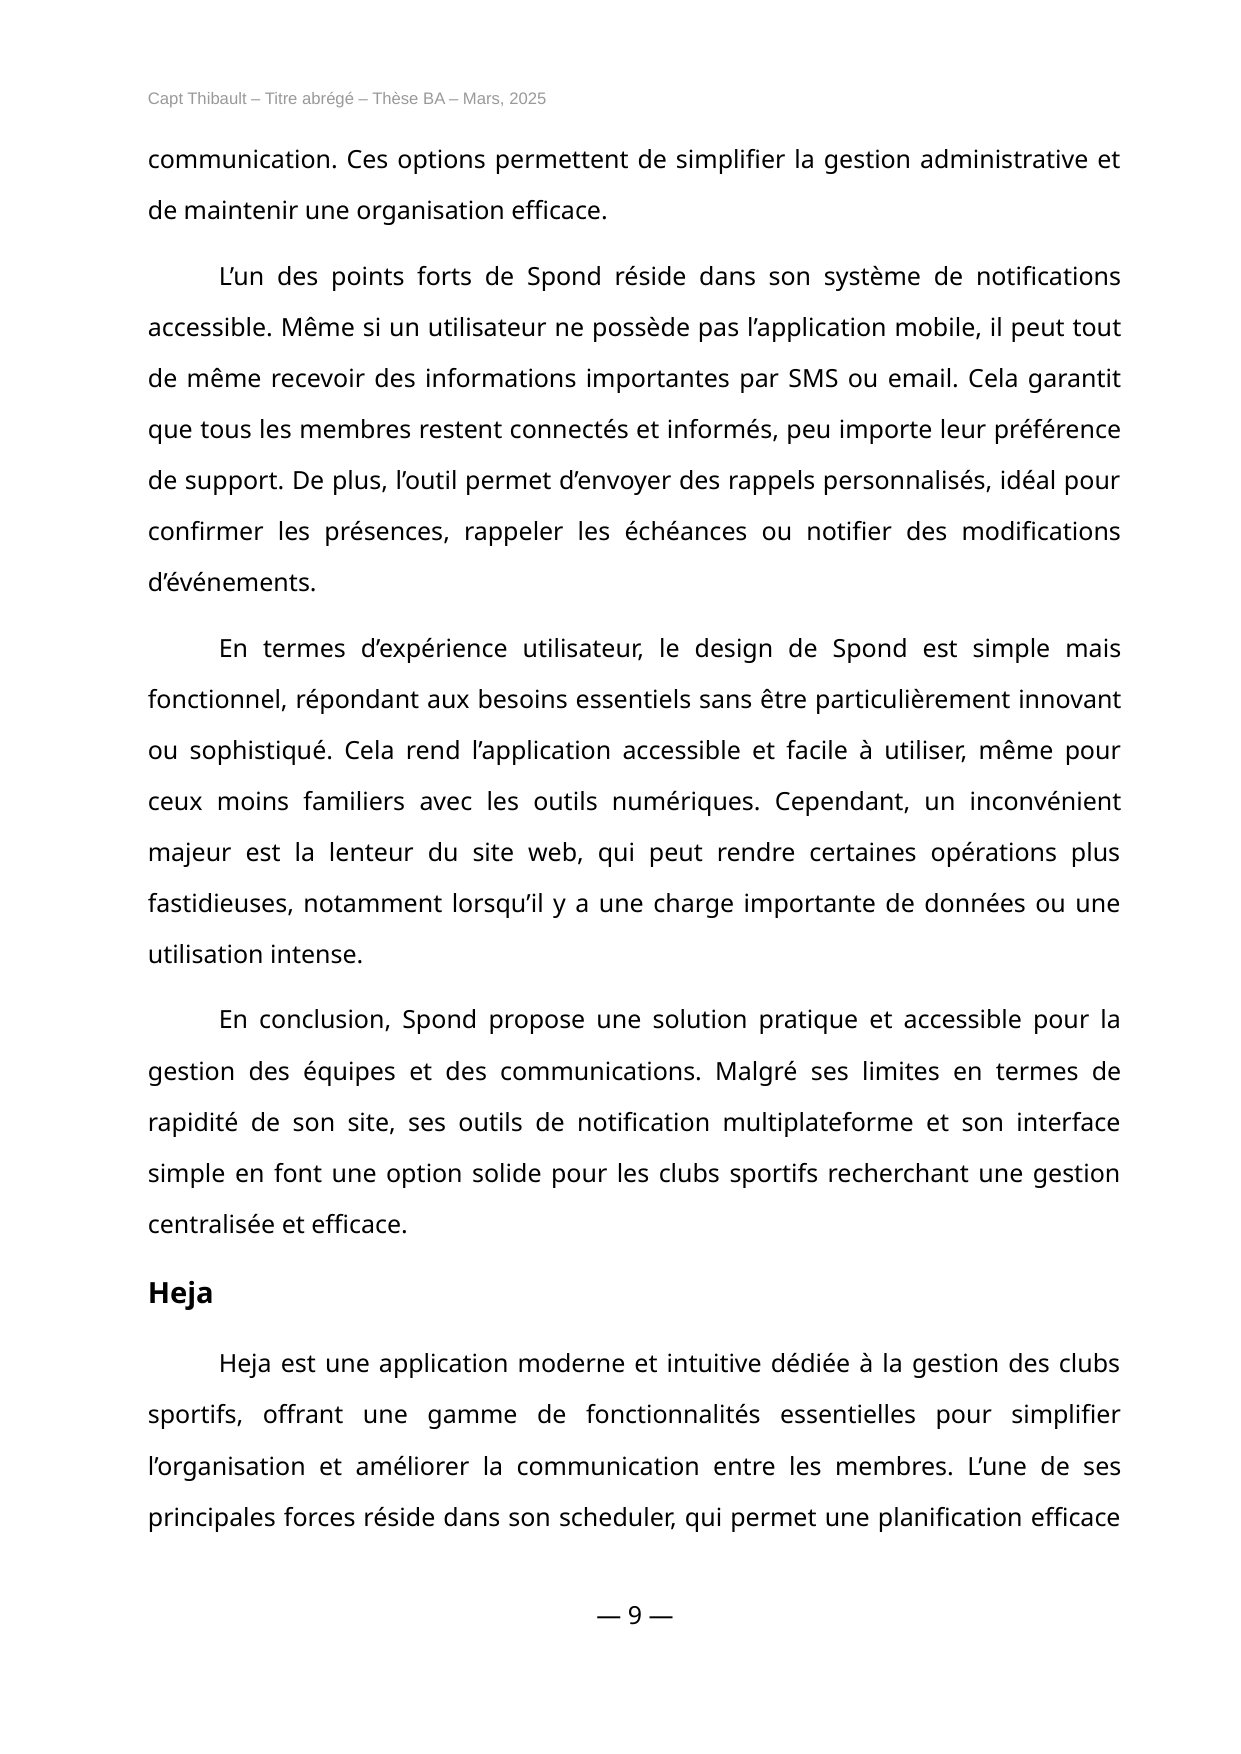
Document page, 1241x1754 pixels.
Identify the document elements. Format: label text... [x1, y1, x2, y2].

text L’un des points forts de Spond réside dans son système de notifications accessible. Même si un utilisateur ne possède pas l’application mobile, il peut tout de même recevoir des informations importantes par SMS ou email. Cela garantit que tous les membres restent connectés et informés, peu importe leur préférence de support. De plus, l’outil permet d’envoyer des rappels personnalisés, idéal pour confirmer les présences, rappeler les échéances ou notifier des modifications d’événements. [148, 258, 1122, 599]
text Heja [148, 1272, 1122, 1312]
text En conclusion, Spond propose une solution pratique et accessible pour la gestion des équipes et des communications. Malgré ses limites en termes de rapidité de son site, ses outils de notification multiplateforme et son interface simple en font une option solide pour les clubs sportifs recherchant une gestion centralisée et efficace. [148, 1002, 1122, 1240]
text En termes d’expérience utilisateur, le design de Spond est simple mais fonctionnel, répondant aux besoins essentiels sans être particulièrement innovant ou sophistiqué. Cela rend l’application accessible et facile à utiliser, même pour ceux moins familiers avec les outils numériques. Cependant, un inconvénient majeur est la lenteur du site web, qui peut rendre certaines opérations plus fastidieuses, notamment lorsqu’il y a une charge importante de données ou une utilisation intense. [148, 630, 1122, 971]
